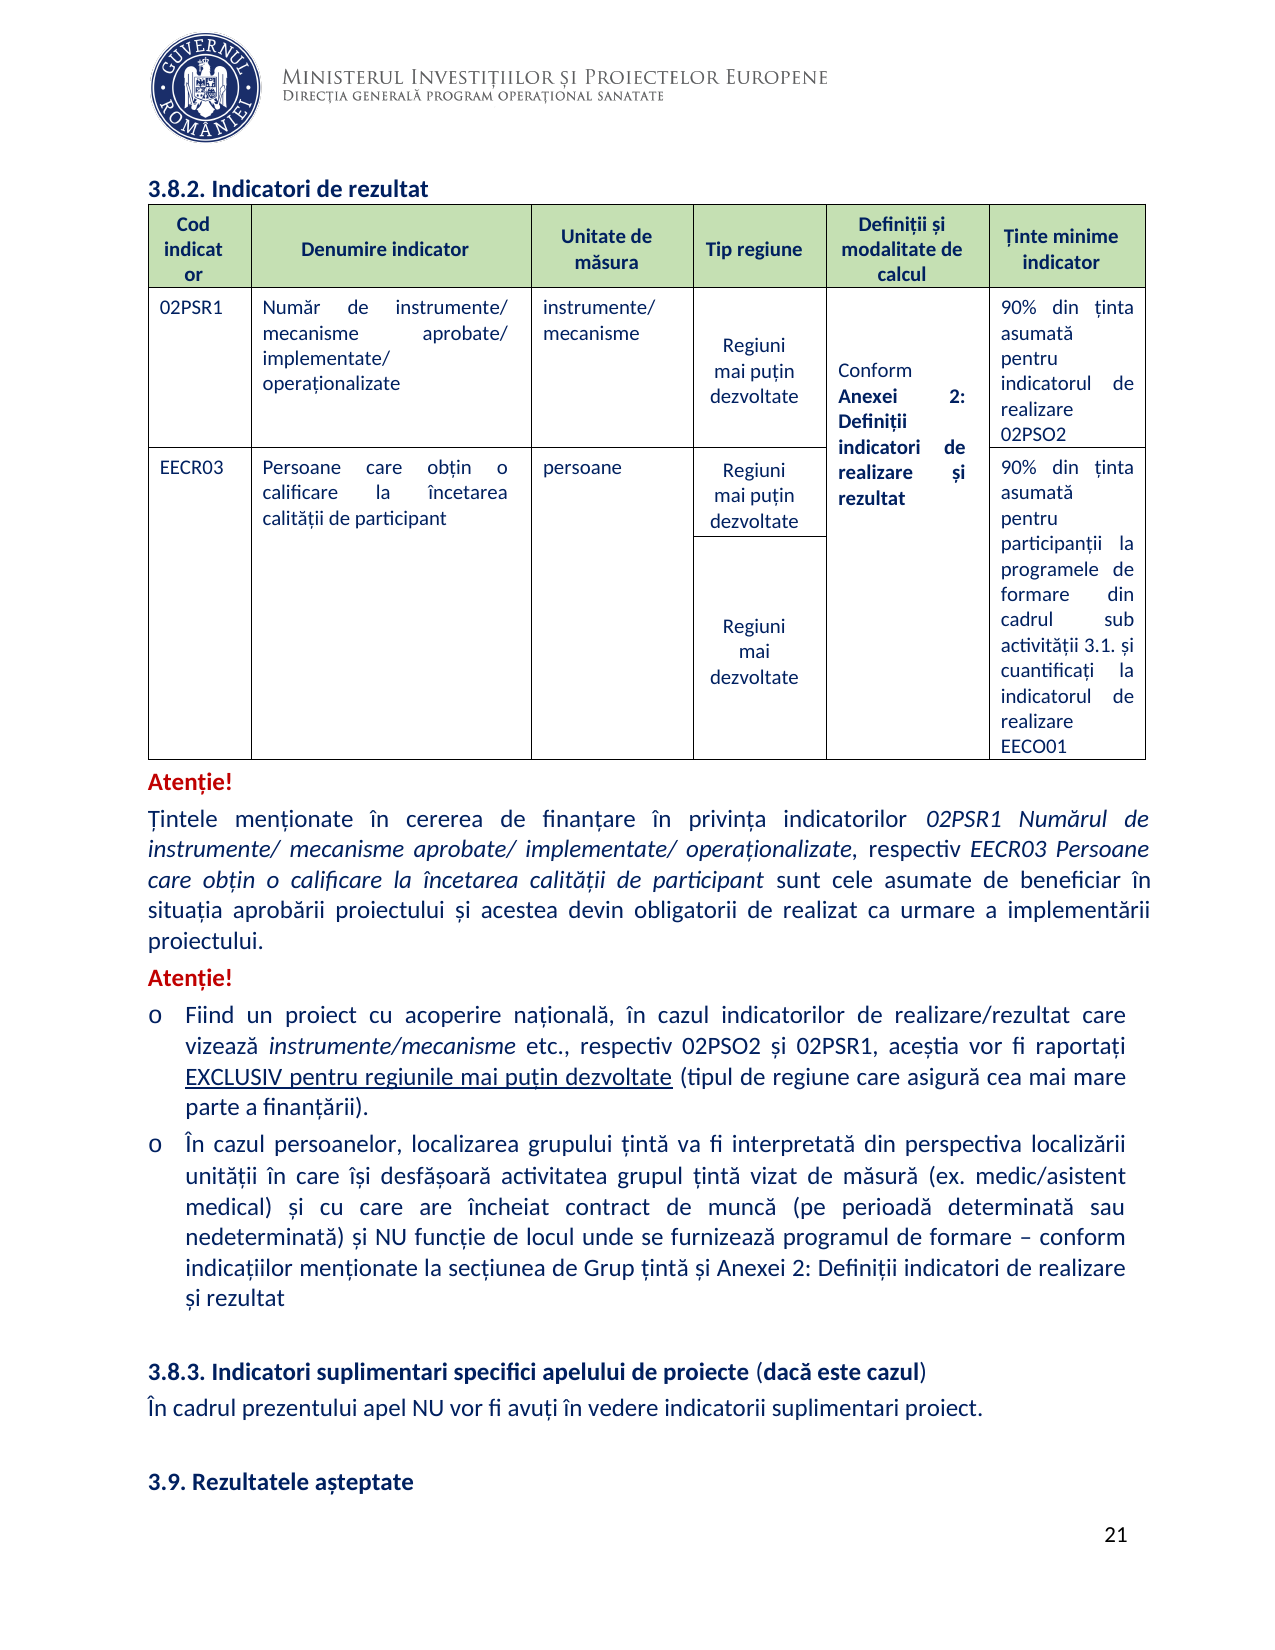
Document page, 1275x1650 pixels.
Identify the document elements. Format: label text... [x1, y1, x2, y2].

text Atenție! [148, 962, 1127, 992]
table_header Unitate de măsura [532, 205, 693, 287]
table_cell EECR03 [149, 448, 251, 759]
table_cell persoane [532, 448, 693, 759]
table_cell Regiuni mai puțin dezvoltate [694, 288, 826, 447]
text Țintele menționate în cererea de finanțare în privința indicatorilor 02PSR1 Numărul de instrumente/ mecanisme aprobate/ implementate/ operaționalizate, respectiv EECR03 Persoane care obțin o calificare la încetarea calității de participant sunt cele asumate de beneficiar în situația aprobării proiectului și acestea devin obligatorii de realizat ca urmare a implementării proiectului. [148, 803, 1152, 956]
list Fiind un proiect cu acoperire națională, în cazul indicatorilor de realizare/rezultat care vizează instrumente/mecanisme etc., respectiv 02PSO2 și 02PSR1, aceștia vor fi raportați EXCLUSIV pentru regiunile mai puțin dezvoltate (tipul de regiune care asigură cea mai mare parte a finanțării). [148, 999, 1127, 1122]
list În cazul persoanelor, localizarea grupului țintă va fi interpretată din perspectiva localizării unității în care își desfășoară activitatea grupul țintă vizat de măsură (ex. medic/asistent medical) și cu care are încheiat contract de muncă (pe perioadă determinată sau nedeterminată) și NU funcție de locul unde se furnizează programul de formare – conform indicațiilor menționate la secțiunea de Grup țintă și Anexei 2: Definiții indicatori de realizare și rezultat [148, 1128, 1127, 1313]
table_cell Persoane care obțin o calificare la încetarea calității de participant [252, 448, 531, 759]
table_cell Regiuni mai puțin dezvoltate [694, 448, 826, 536]
table_header Denumire indicator [252, 205, 531, 287]
text În cadrul prezentului apel NU vor fi avuți în vedere indicatorii suplimentari proiect. [148, 1392, 1160, 1423]
table_header Ținte minime indicator [990, 205, 1145, 287]
picture [147, 29, 852, 145]
table_cell 90% din ținta asumată pentru participanții la programele de formare din cadrul sub activității 3.1. și cuantificați la indicatorul de realizare EECO01 [990, 448, 1145, 759]
table_cell instrumente/ mecanisme [532, 288, 693, 447]
text 3.8.3. Indicatori suplimentari specifici apelului de proiecte (dacă este cazul) [148, 1356, 1127, 1386]
table_cell Regiuni mai dezvoltate [694, 537, 826, 759]
table_cell Număr de instrumente/ mecanisme aprobate/ implementate/ operaționalizate [252, 288, 531, 447]
text 3.8.2. Indicatori de rezultat [148, 173, 1127, 203]
table_cell 02PSR1 [149, 288, 251, 447]
text 3.9. Rezultatele așteptate [148, 1466, 1127, 1497]
table_header Cod indicator [149, 205, 251, 287]
text Atenție! [148, 766, 1127, 797]
table_cell 90% din ținta asumată pentru indicatorul de realizare 02PSO2 [990, 288, 1145, 447]
table_header Tip regiune [694, 205, 826, 287]
table_cell Conform Anexei 2: Definiții indicatori de realizare și rezultat [827, 288, 989, 759]
table_header Definiții și modalitate de calcul [827, 205, 989, 287]
